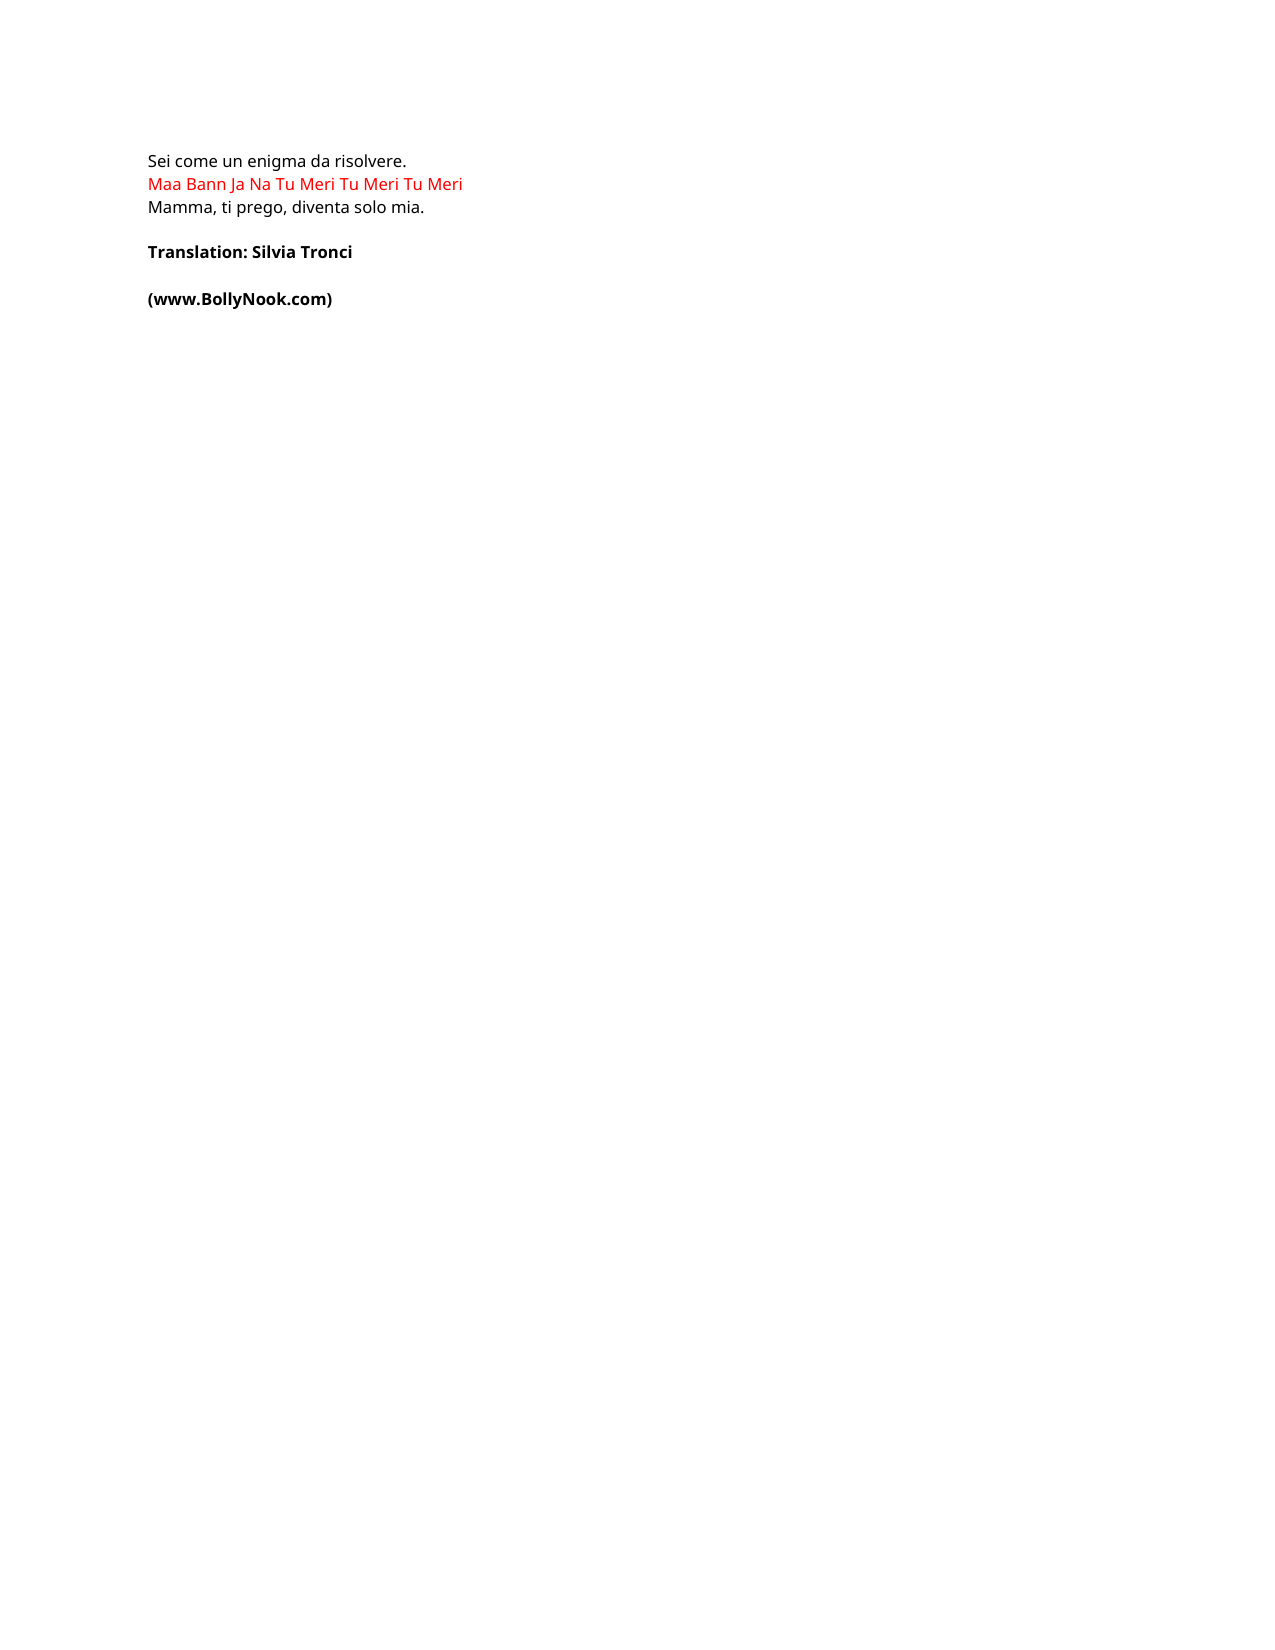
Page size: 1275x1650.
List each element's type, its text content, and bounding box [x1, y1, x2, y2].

text Maa Bann Ja Na Tu Meri Tu Meri Tu Meri [148, 172, 1127, 195]
text Mamma, ti prego, diventa solo mia. [148, 195, 1127, 218]
text Sei come un enigma da risolvere. [148, 150, 1127, 172]
text (www.BollyNook.com) [148, 287, 1127, 310]
text Translation: Silvia Tronci [148, 241, 1127, 263]
